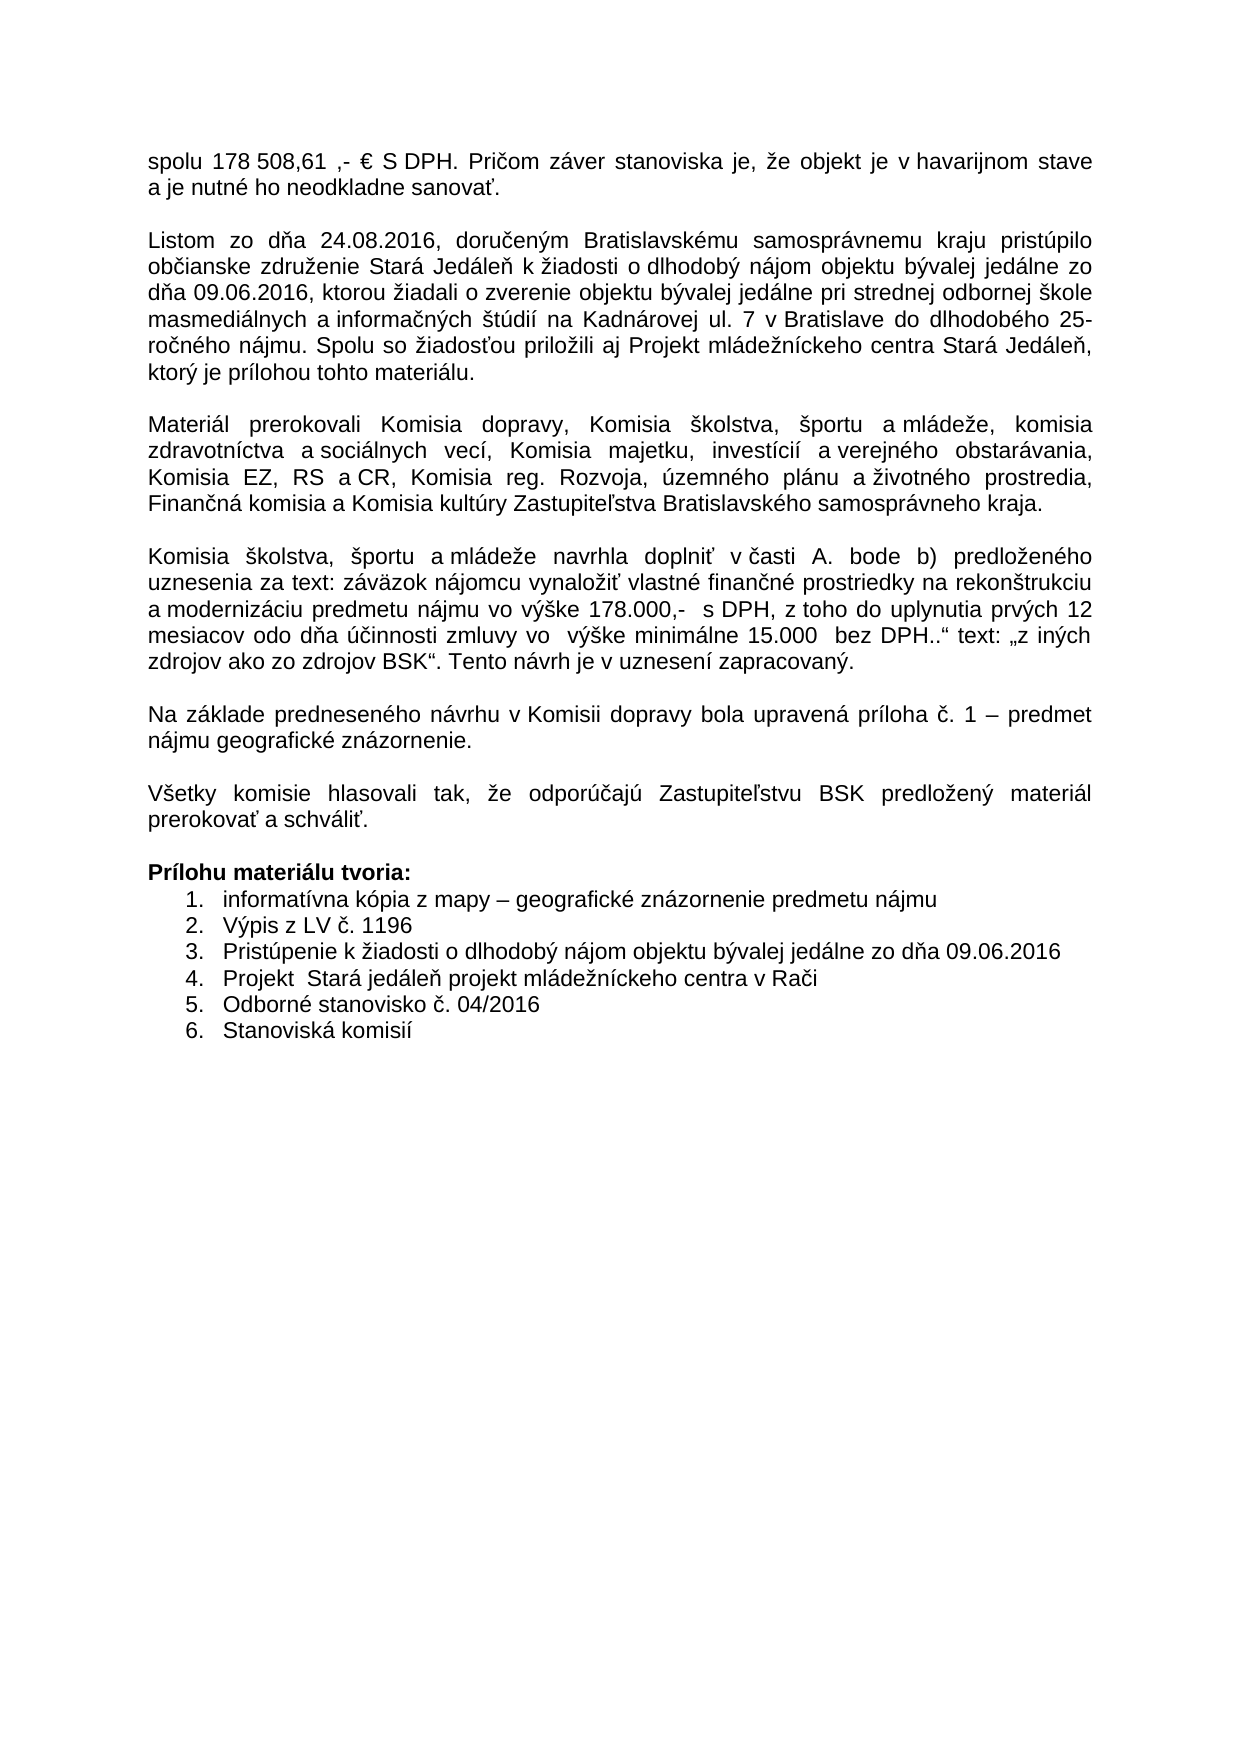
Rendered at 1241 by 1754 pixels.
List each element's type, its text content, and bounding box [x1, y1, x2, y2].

list Stanoviská komisií [185, 1017, 1093, 1044]
text Listom zo dňa 24.08.2016, doručeným Bratislavskému samosprávnemu kraju pristúpilo občianske združenie Stará Jedáleň k žiadosti o dlhodobý nájom objektu bývalej jedálne zo dňa 09.06.2016, ktorou žiadali o zverenie objektu bývalej jedálne pri strednej odbornej škole masmediálnych a informačných štúdií na Kadnárovej ul. 7 v Bratislave do dlhodobého 25-ročného nájmu. Spolu so žiadosťou priložili aj Projekt mládežníckeho centra Stará Jedáleň, ktorý je prílohou tohto materiálu. [148, 227, 1093, 385]
text Na základe predneseného návrhu v Komisii dopravy bola upravená príloha č. 1 – predmet nájmu geografické znázornenie. [148, 701, 1093, 754]
list informatívna kópia z mapy – geografické znázornenie predmetu nájmu [185, 886, 1093, 912]
text Materiál prerokovali Komisia dopravy, Komisia školstva, športu a mládeže, komisia zdravotníctva a sociálnych vecí, Komisia majetku, investícií a verejného obstarávania, Komisia EZ, RS a CR, Komisia reg. Rozvoja, územného plánu a životného prostredia, Finančná komisia a Komisia kultúry Zastupiteľstva Bratislavského samosprávneho kraja. [148, 411, 1093, 517]
list Projekt Stará jedáleň projekt mládežníckeho centra v Rači [185, 964, 1093, 991]
text Komisia školstva, športu a mládeže navrhla doplniť v časti A. bode b) predloženého uznesenia za text: záväzok nájomcu vynaložiť vlastné finančné prostriedky na rekonštrukciu a modernizáciu predmetu nájmu vo výške 178.000,- s DPH, z toho do uplynutia prvých 12 mesiacov odo dňa účinnosti zmluvy vo výške minimálne 15.000 bez DPH..“ text: „z iných zdrojov ako zo zdrojov BSK“. Tento návrh je v uznesení zapracovaný. [148, 543, 1093, 675]
text Prílohu materiálu tvoria: [148, 859, 1093, 886]
list Výpis z LV č. 1196 [185, 912, 1093, 938]
text Všetky komisie hlasovali tak, že odporúčajú Zastupiteľstvu BSK predložený materiál prerokovať a schváliť. [148, 780, 1093, 833]
list Pristúpenie k žiadosti o dlhodobý nájom objektu bývalej jedálne zo dňa 09.06.2016 [185, 938, 1093, 964]
list Odborné stanovisko č. 04/2016 [185, 991, 1093, 1017]
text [148, 148, 1093, 200]
